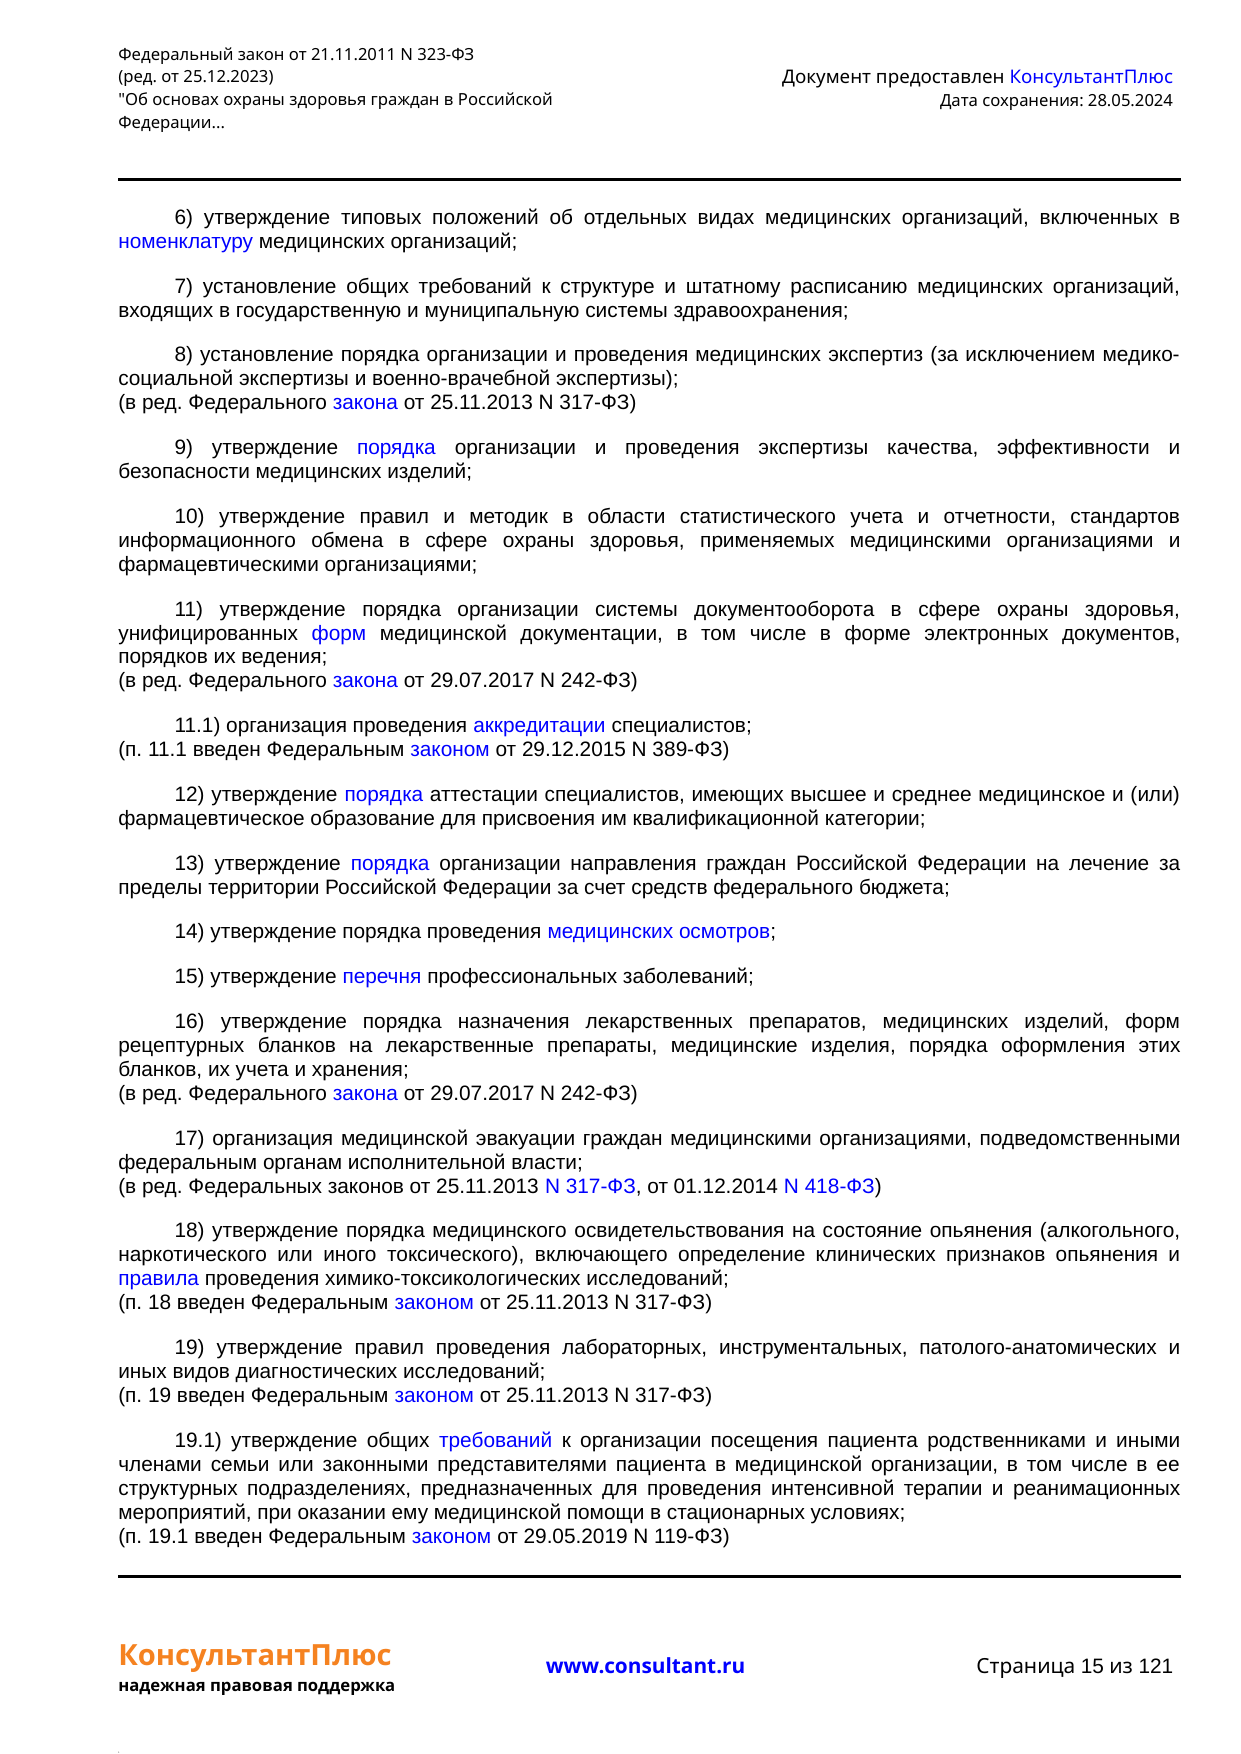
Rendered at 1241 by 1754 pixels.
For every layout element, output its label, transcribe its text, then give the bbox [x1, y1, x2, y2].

text 12) утверждение порядка аттестации специалистов, имеющих высшее и среднее медицинское и (или) фармацевтическое образование для присвоения им квалификационной категории; [118, 782, 1181, 830]
text 7) установление общих требований к структуре и штатному расписанию медицинских организаций, входящих в государственную и муниципальную системы здравоохранения; [118, 273, 1181, 321]
text 13) утверждение порядка организации направления граждан Российской Федерации на лечение за пределы территории Российской Федерации за счет средств федерального бюджета; [118, 851, 1181, 898]
text 6) утверждение типовых положений об отдельных видах медицинских организаций, включенных в номенклатуру медицинских организаций; [118, 205, 1181, 253]
text 15) утверждение перечня профессиональных заболеваний; [118, 964, 1181, 988]
text (п. 11.1 введен Федеральным законом от 29.12.2015 N 389-ФЗ) [118, 737, 1181, 761]
text (в ред. Федеральных законов от 25.11.2013 N 317-ФЗ, от 01.12.2014 N 418-ФЗ) [118, 1173, 1181, 1197]
text 14) утверждение порядка проведения медицинских осмотров; [118, 919, 1181, 943]
text (п. 19 введен Федеральным законом от 25.11.2013 N 317-ФЗ) [118, 1383, 1181, 1407]
text 19.1) утверждение общих требований к организации посещения пациента родственниками и иными членами семьи или законными представителями пациента в медицинской организации, в том числе в ее структурных подразделениях, предназначенных для проведения интенсивной терапии и реанимационных мероприятий, при оказании ему медицинской помощи в стационарных условиях; [118, 1428, 1181, 1523]
text (п. 19.1 введен Федеральным законом от 29.05.2019 N 119-ФЗ) [118, 1523, 1181, 1547]
text 16) утверждение порядка назначения лекарственных препаратов, медицинских изделий, форм рецептурных бланков на лекарственные препараты, медицинские изделия, порядка оформления этих бланков, их учета и хранения; [118, 1009, 1181, 1081]
text 9) утверждение порядка организации и проведения экспертизы качества, эффективности и безопасности медицинских изделий; [118, 435, 1181, 483]
text 8) установление порядка организации и проведения медицинских экспертиз (за исключением медико-социальной экспертизы и военно-врачебной экспертизы); [118, 342, 1181, 390]
text (в ред. Федерального закона от 25.11.2013 N 317-ФЗ) [118, 390, 1181, 414]
text 17) организация медицинской эвакуации граждан медицинскими организациями, подведомственными федеральным органам исполнительной власти; [118, 1126, 1181, 1173]
text 11.1) организация проведения аккредитации специалистов; [118, 713, 1181, 737]
text (п. 18 введен Федеральным законом от 25.11.2013 N 317-ФЗ) [118, 1290, 1181, 1314]
text (в ред. Федерального закона от 29.07.2017 N 242-ФЗ) [118, 1081, 1181, 1105]
text 19) утверждение правил проведения лабораторных, инструментальных, патолого-анатомических и иных видов диагностических исследований; [118, 1335, 1181, 1383]
text 10) утверждение правил и методик в области статистического учета и отчетности, стандартов информационного обмена в сфере охраны здоровья, применяемых медицинскими организациями и фармацевтическими организациями; [118, 504, 1181, 576]
text (в ред. Федерального закона от 29.07.2017 N 242-ФЗ) [118, 668, 1181, 692]
text 11) утверждение порядка организации системы документооборота в сфере охраны здоровья, унифицированных форм медицинской документации, в том числе в форме электронных документов, порядков их ведения; [118, 596, 1181, 668]
text 18) утверждение порядка медицинского освидетельствования на состояние опьянения (алкогольного, наркотического или иного токсического), включающего определение клинических признаков опьянения и правила проведения химико-токсикологических исследований; [118, 1218, 1181, 1290]
